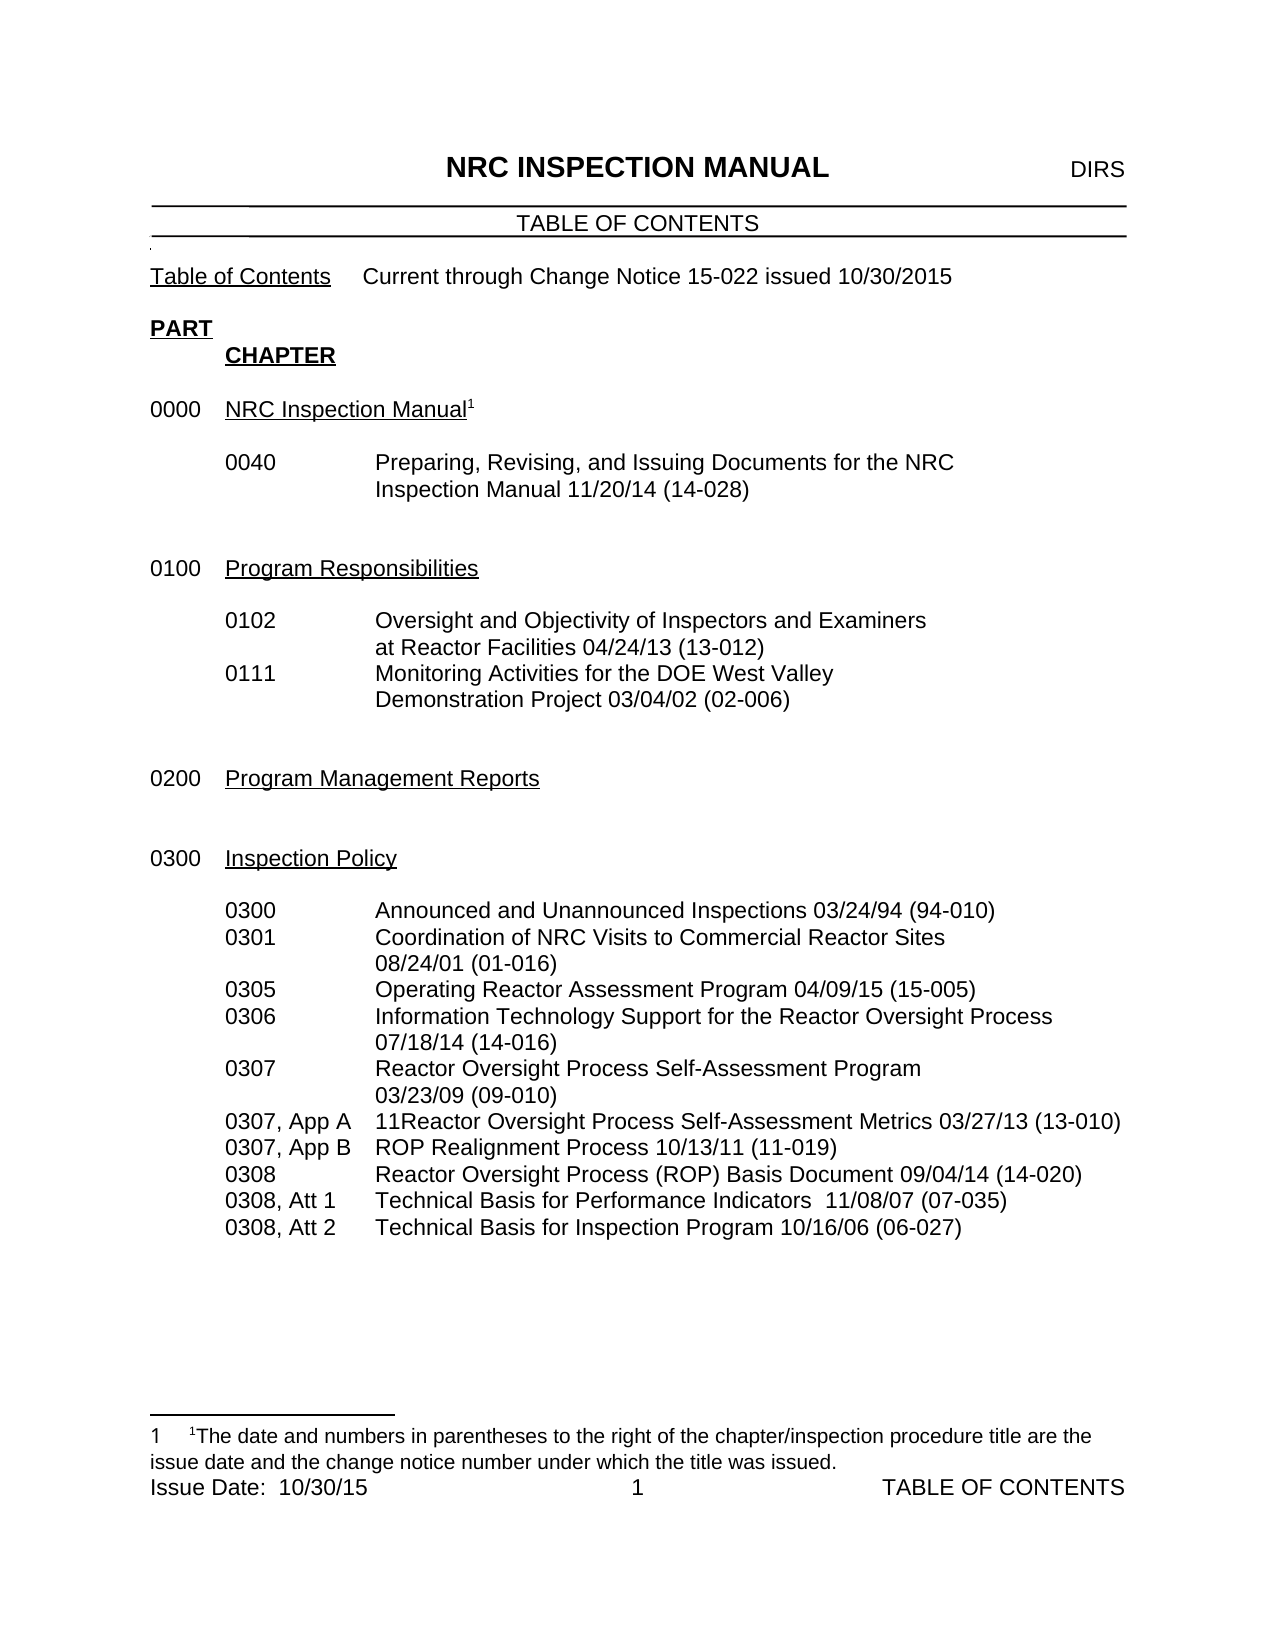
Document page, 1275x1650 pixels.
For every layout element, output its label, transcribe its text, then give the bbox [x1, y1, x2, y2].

text Demonstration Project 03/04/02 (02-006) [225, 686, 1125, 713]
text 0305 Operating Reactor Assessment Program 04/09/15 (15-005) [150, 976, 1125, 1003]
text NRC INSPECTION MANUAL DIRS [150, 150, 1125, 183]
text 0111 Monitoring Activities for the DOE West Valley [150, 660, 1125, 686]
text 0307, App A Reactor Oversight Process Self-Assessment Metrics 03/27/13 (13-010) [150, 1108, 1125, 1134]
text Inspection Manual 11/20/14 (14-028) [225, 476, 1125, 502]
text 0308 Reactor Oversight Process (ROP) Basis Document 09/04/14 (14-020) [150, 1161, 1125, 1187]
text TABLE OF CONTENTS [150, 210, 1125, 235]
text 0040 Preparing, Revising, and Issuing Documents for the NRC [150, 449, 1125, 476]
text at Reactor Facilities 04/24/13 (13-012) [150, 634, 1125, 660]
text Table of Contents Current through Change Notice 15-022 issued 10/30/2015 [150, 263, 1125, 289]
text 0306 Information Technology Support for the Reactor Oversight Process 07/18/14 (14-016) [150, 1003, 1125, 1055]
text PART [150, 315, 1125, 342]
text 0307, App B ROP Realignment Process 10/13/11 (11-019) [150, 1134, 1125, 1161]
text 0300 Announced and Unannounced Inspections 03/24/94 (94-010) [225, 897, 1125, 923]
text 0200 Program Management Reports [150, 765, 1125, 792]
text 08/24/01 (01-016) [225, 950, 1125, 976]
text 0308, Att 1 Technical Basis for Performance Indicators 11/08/07 (07-035) [150, 1187, 1125, 1213]
text 0307 Reactor Oversight Process Self-Assessment Program [150, 1055, 1125, 1082]
text 0000 NRC Inspection Manual1 [150, 396, 1125, 423]
text 0300 Inspection Policy [150, 844, 1125, 871]
text 0301 Coordination of NRC Visits to Commercial Reactor Sites [150, 923, 1125, 950]
text 03/23/09 (09-010) [150, 1082, 1125, 1108]
text 0308, Att 2 Technical Basis for Inspection Program 10/16/06 (06-027) [150, 1213, 1125, 1240]
text 0100 Program Responsibilities [150, 554, 1125, 581]
text CHAPTER [150, 342, 1125, 368]
text 0102 Oversight and Objectivity of Inspectors and Examiners [225, 607, 1125, 634]
